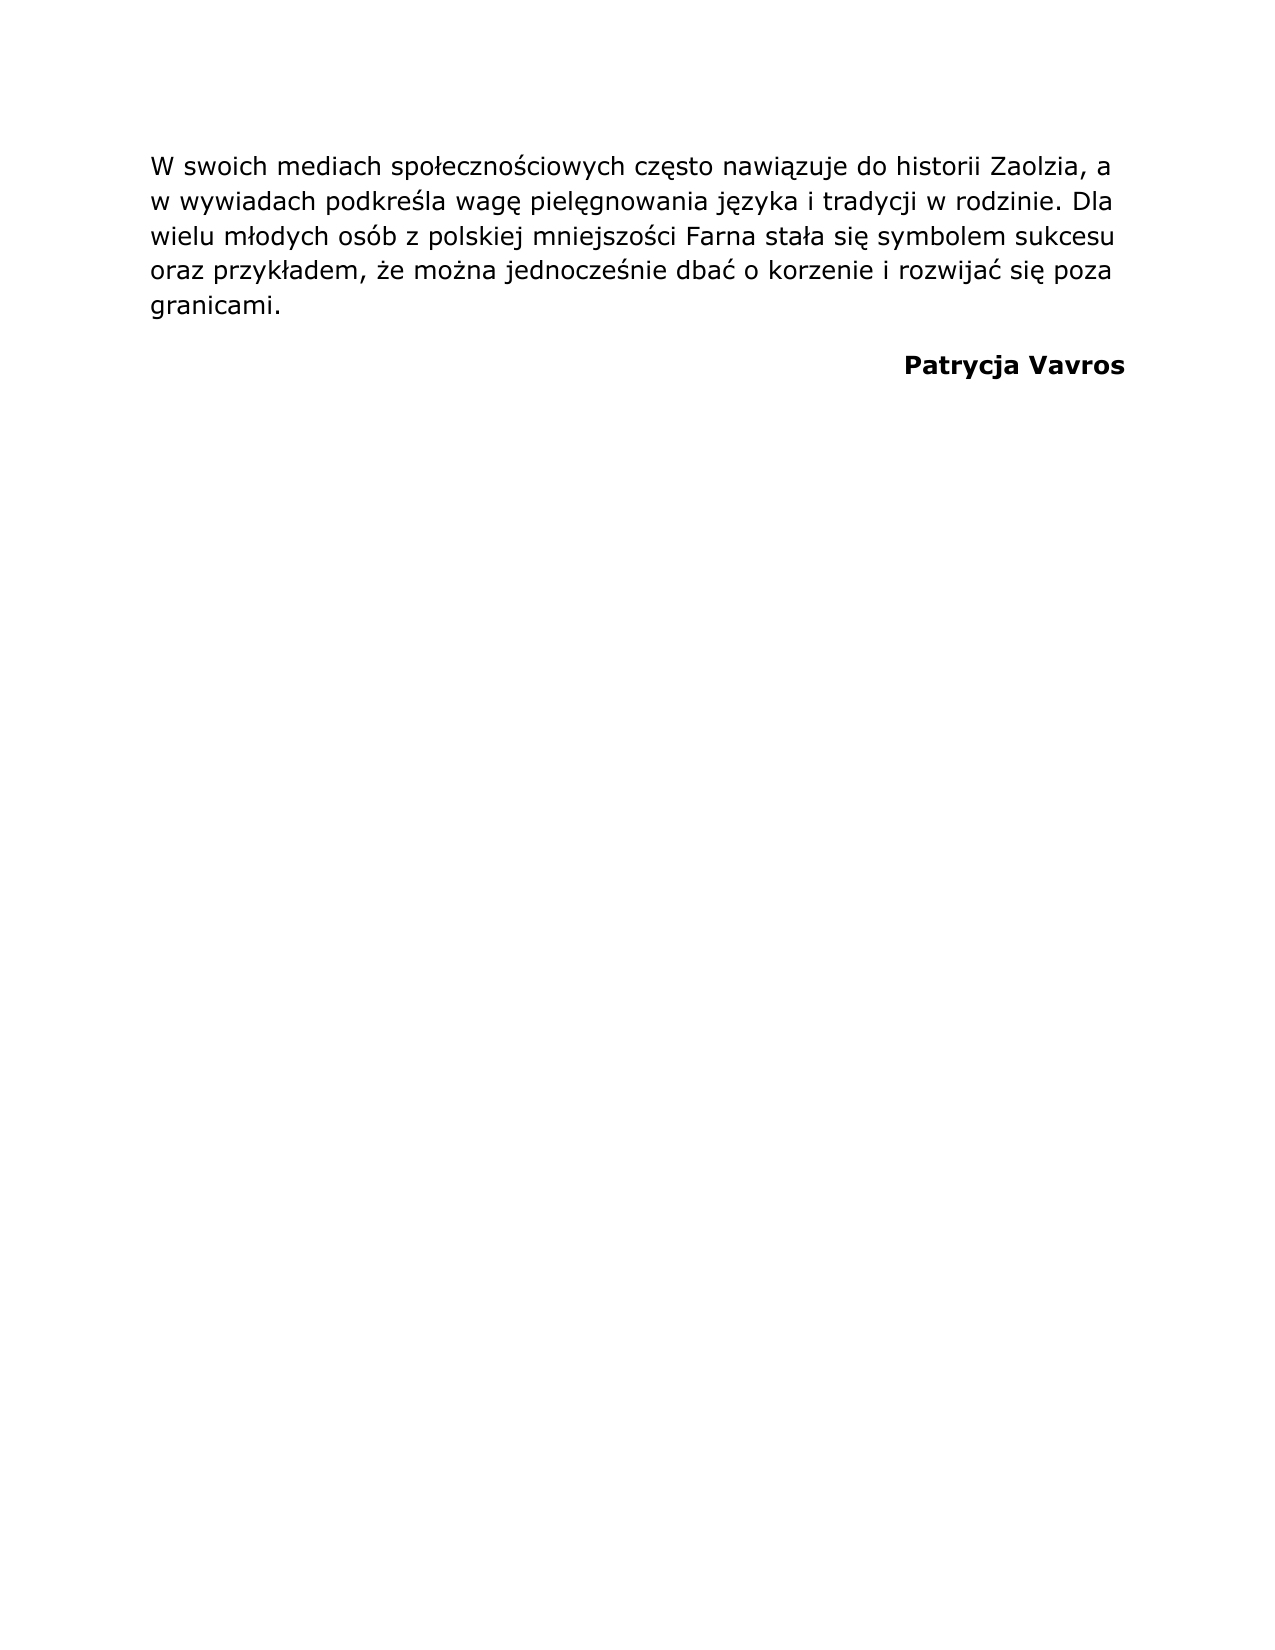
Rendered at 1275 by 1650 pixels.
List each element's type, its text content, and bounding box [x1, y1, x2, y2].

text Patrycja Vavros [150, 349, 1125, 380]
text W swoich mediach społecznościowych często nawiązuje do historii Zaolzia, a w wywiadach podkreśla wagę pielęgnowania języka i tradycji w rodzinie. Dla wielu młodych osób z polskiej mniejszości Farna stała się symbolem sukcesu oraz przykładem, że można jednocześnie dbać o korzenie i rozwijać się poza granicami. [150, 150, 1125, 320]
